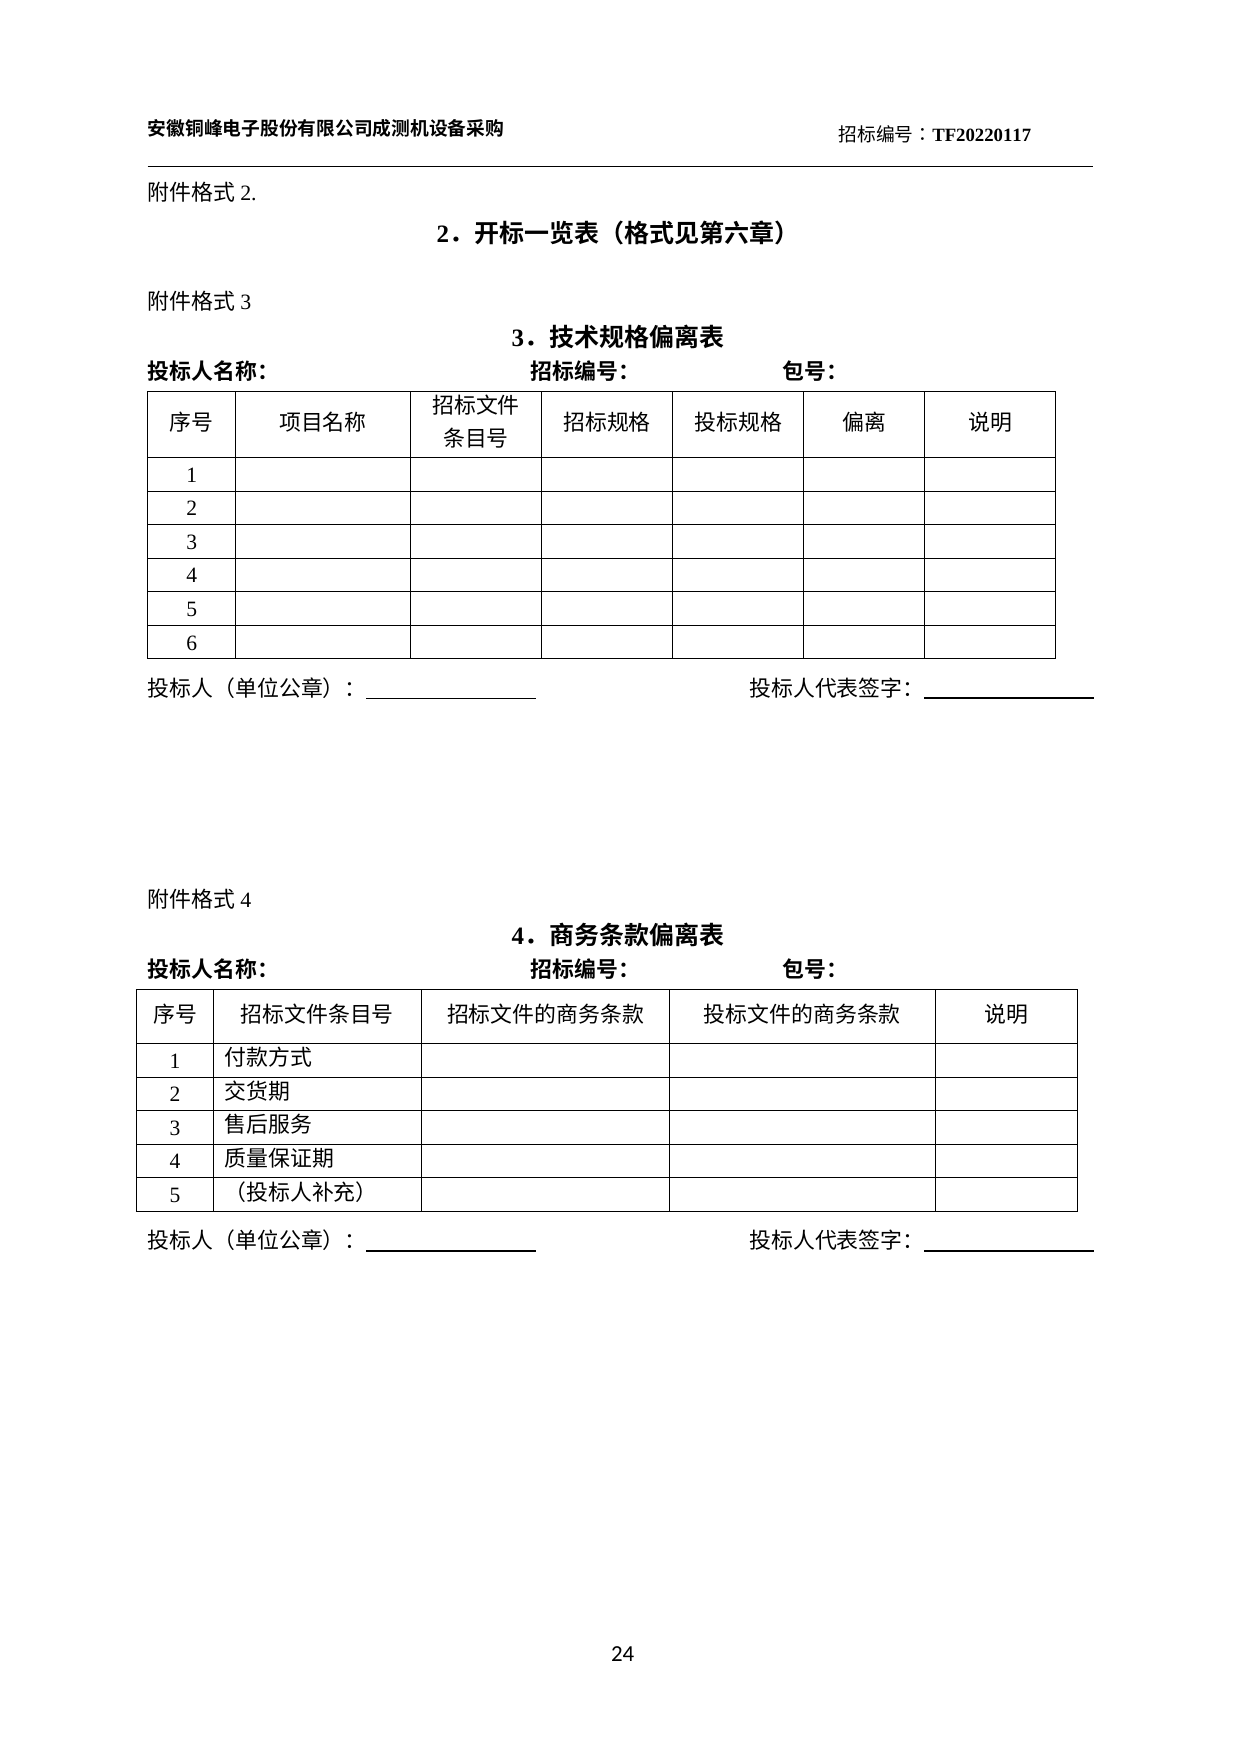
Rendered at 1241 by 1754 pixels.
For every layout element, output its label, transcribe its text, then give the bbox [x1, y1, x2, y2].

table_cell [411, 626, 541, 658]
table_header 序号 [137, 990, 213, 1043]
table_cell [673, 492, 803, 524]
table_cell [542, 525, 672, 558]
table_cell [411, 559, 541, 591]
text 投标人（单位公章）： 投标人代表签字： [148, 1223, 1105, 1255]
table_header 投标文件的商务条款 [670, 990, 935, 1043]
table_cell [936, 1078, 1077, 1110]
table_cell [236, 492, 410, 524]
table_cell 3 [148, 525, 235, 558]
table_cell 5 [148, 592, 235, 625]
table_cell 5 [137, 1178, 213, 1211]
text 投标人名称： 招标编号： 包号： [148, 952, 1105, 984]
text 附件格式 3 [148, 284, 253, 315]
text 4．商务条款偏离表 [511, 915, 1105, 952]
table_cell [936, 1178, 1077, 1211]
table_cell [925, 592, 1055, 625]
table_cell [236, 525, 410, 558]
table_cell [542, 592, 672, 625]
table_cell [422, 1178, 669, 1211]
table_cell [422, 1044, 669, 1077]
text 附件格式 2. [148, 175, 259, 207]
table_cell 6 [148, 626, 235, 658]
table_cell [673, 559, 803, 591]
table_cell [925, 626, 1055, 658]
table_cell [936, 1111, 1077, 1144]
table_cell 4 [137, 1145, 213, 1177]
table_cell 付款方式 [214, 1044, 421, 1077]
table_cell [925, 458, 1055, 491]
table_cell [936, 1044, 1077, 1077]
table_cell [670, 1145, 935, 1177]
table_cell [936, 1145, 1077, 1177]
table_cell [673, 592, 803, 625]
table_cell [411, 458, 541, 491]
table_cell [804, 492, 924, 524]
table_cell [236, 458, 410, 491]
table_cell [804, 525, 924, 558]
table_cell [670, 1044, 935, 1077]
table_cell [925, 525, 1055, 558]
table_cell [804, 626, 924, 658]
text 3．技术规格偏离表 [511, 317, 1105, 353]
table_cell 售后服务 [214, 1111, 421, 1144]
table_cell [422, 1111, 669, 1144]
table_cell [411, 525, 541, 558]
table_header 说明 [936, 990, 1077, 1043]
table_cell [236, 592, 410, 625]
table_cell [670, 1178, 935, 1211]
table_cell [236, 626, 410, 658]
table_cell [804, 559, 924, 591]
table_cell [411, 592, 541, 625]
table_cell [542, 559, 672, 591]
table_cell 2 [148, 492, 235, 524]
table_cell 交货期 [214, 1078, 421, 1110]
table_cell 1 [137, 1044, 213, 1077]
table_cell [804, 458, 924, 491]
table_cell [236, 559, 410, 591]
table_cell [673, 626, 803, 658]
table_cell [925, 559, 1055, 591]
table_header 项目名称 [236, 392, 410, 457]
text 投标人（单位公章）： 投标人代表签字： [148, 671, 1105, 702]
table_header 投标规格 [673, 392, 803, 457]
text 2．开标一览表（格式见第六章） [436, 213, 1105, 250]
table_cell 2 [137, 1078, 213, 1110]
text 投标人名称： 招标编号： 包号： [148, 354, 1105, 386]
table_cell [542, 626, 672, 658]
table_cell [422, 1078, 669, 1110]
table_header 招标文件 条目号 [411, 392, 541, 457]
table_header 说明 [925, 392, 1055, 457]
table_cell [673, 458, 803, 491]
table_cell [542, 492, 672, 524]
table_cell [804, 592, 924, 625]
text 附件格式 4 [148, 882, 253, 913]
table_cell [673, 525, 803, 558]
table_cell [670, 1078, 935, 1110]
table_cell [422, 1145, 669, 1177]
table_cell [542, 458, 672, 491]
table_cell （投标人补充） [214, 1178, 421, 1211]
table_cell 质量保证期 [214, 1145, 421, 1177]
table_header 偏离 [804, 392, 924, 457]
table_cell [411, 492, 541, 524]
table_cell [925, 492, 1055, 524]
table_header 序号 [148, 392, 235, 457]
table_header 招标规格 [542, 392, 672, 457]
table_header 招标文件的商务条款 [422, 990, 669, 1043]
table_cell [670, 1111, 935, 1144]
table_cell 4 [148, 559, 235, 591]
table_cell 3 [137, 1111, 213, 1144]
table_header 招标文件条目号 [214, 990, 421, 1043]
table_cell 1 [148, 458, 235, 491]
